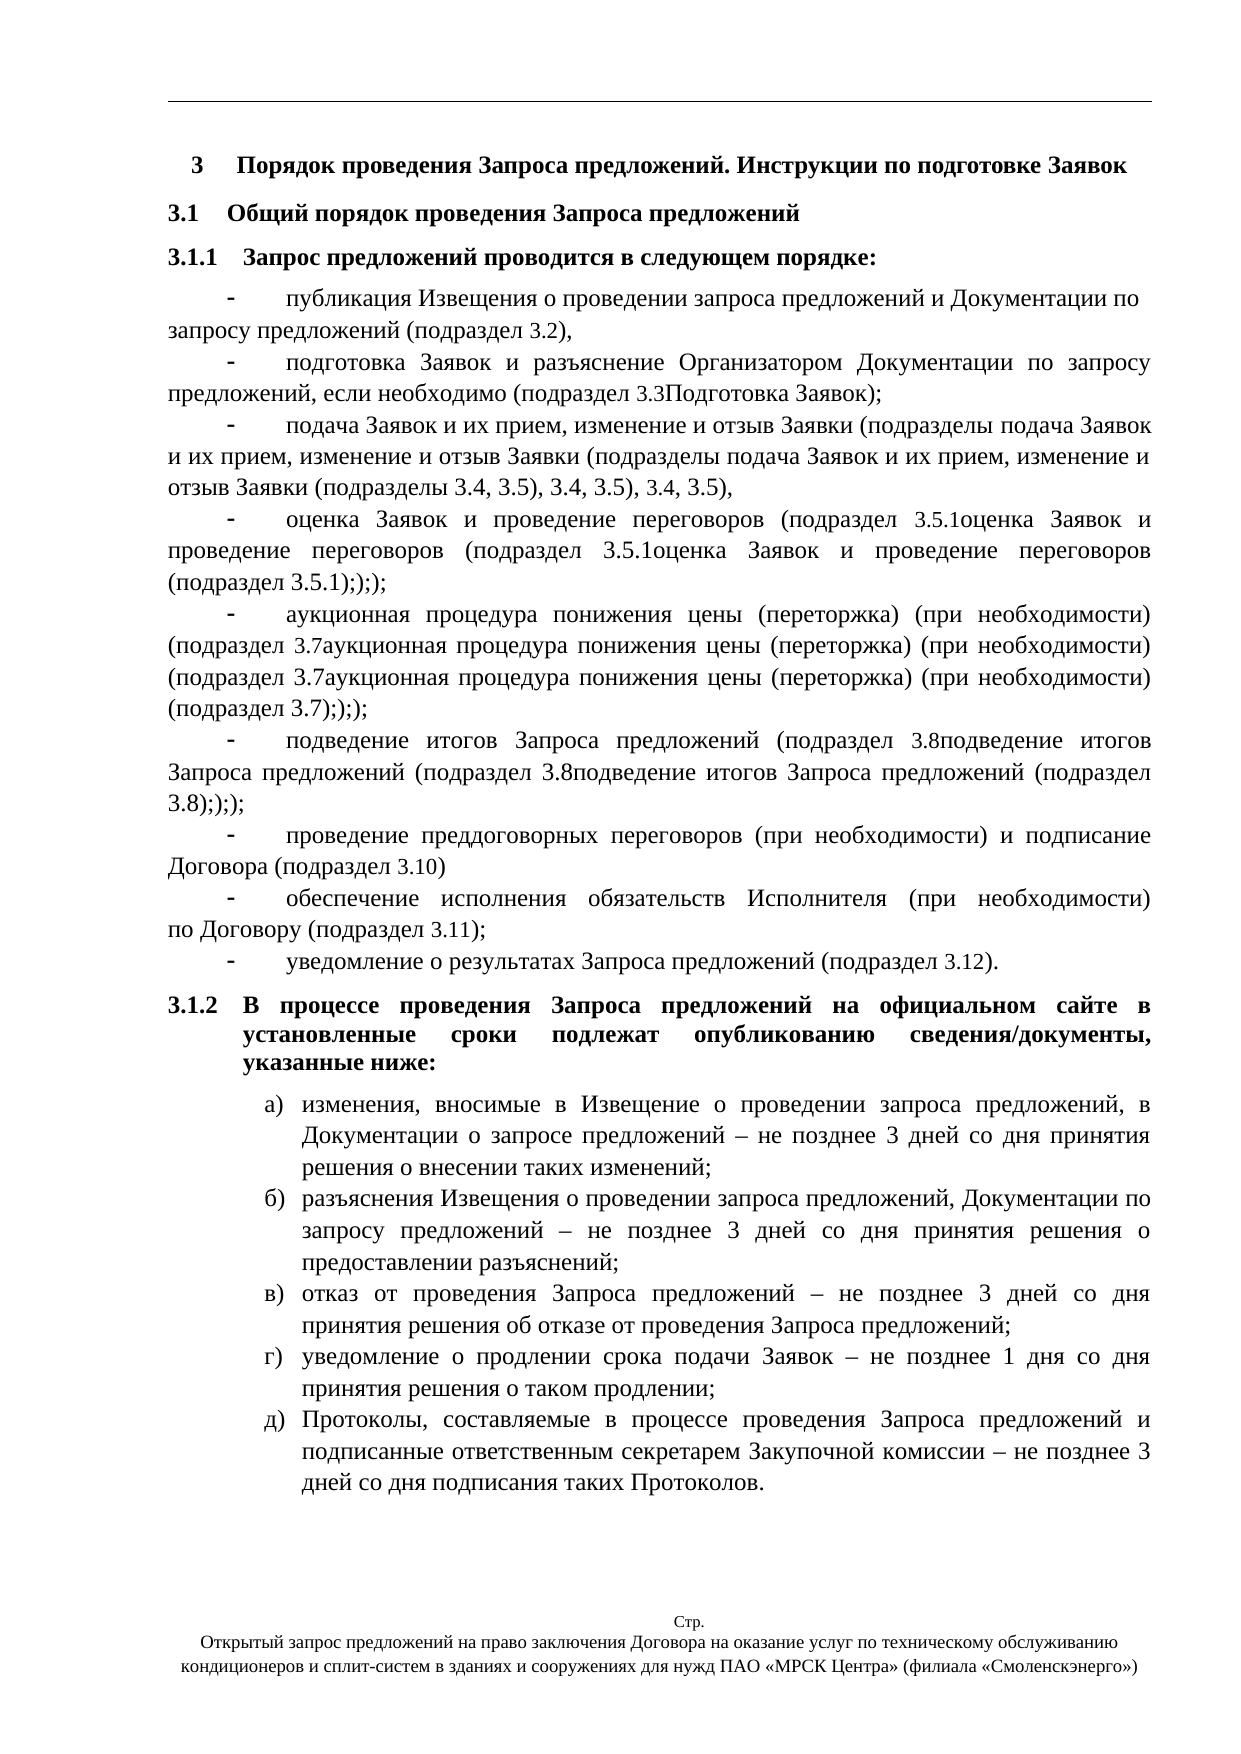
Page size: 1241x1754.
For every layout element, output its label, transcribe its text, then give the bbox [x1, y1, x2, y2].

list обеспечение исполнения обязательств Исполнителя (при необходимости) по Договору (подраздел 3.11); [168, 883, 1152, 943]
list подготовка Заявок и разъяснение Организатором Документации по запросу предложений, если необходимо (подраздел 3.3); [168, 347, 1152, 407]
list аукционная процедура понижения цены (переторжка) (при необходимости) (подраздел 3.7); [168, 599, 1152, 722]
subtitle В процессе проведения Запроса предложений на официальном сайте в установленные сроки подлежат опубликованию сведения/документы, указанные ниже: [168, 990, 1152, 1076]
list изменения, вносимые в Извещение о проведении запроса предложений, в Документации о запросе предложений – не позднее 3 дней со дня принятия решения о внесении таких изменений; [264, 1089, 1152, 1181]
subtitle Общий порядок проведения Запроса предложений [168, 198, 1152, 227]
list отказ от проведения Запроса предложений – не позднее 3 дней со дня принятия решения об отказе от проведения Запроса предложений; [264, 1278, 1152, 1338]
list проведение преддоговорных переговоров (при необходимости) и подписание Договора (подраздел 3.10) [168, 820, 1152, 880]
subtitle Запрос предложений проводится в следующем порядке: [168, 242, 1152, 271]
list подача Заявок и их прием, изменение и отзыв Заявки (подразделы 3.4, 3.5), [168, 410, 1152, 501]
list разъяснения Извещения о проведении запроса предложений, Документации по запросу предложений – не позднее 3 дней со дня принятия решения о предоставлении разъяснений; [264, 1183, 1152, 1275]
list публикация Извещения о проведении запроса предложений и Документации по запросу предложений (подраздел 3.2), [168, 283, 1152, 344]
list уведомление о результатах Запроса предложений (подраздел 3.12). [168, 946, 1152, 975]
list оценка Заявок и проведение переговоров (подраздел 3.5.1); [168, 504, 1152, 596]
subtitle Порядок проведения Запроса предложений. Инструкции по подготовке Заявок [166, 150, 1152, 179]
list уведомление о продлении срока подачи Заявок – не позднее 1 дня со дня принятия решения о таком продлении; [264, 1341, 1152, 1402]
list подведение итогов Запроса предложений (подраздел 3.8); [168, 725, 1152, 817]
list Протоколы, составляемые в процессе проведения Запроса предложений и подписанные ответственным секретарем Закупочной комиссии – не позднее 3 дней со дня подписания таких Протоколов. [264, 1404, 1152, 1496]
